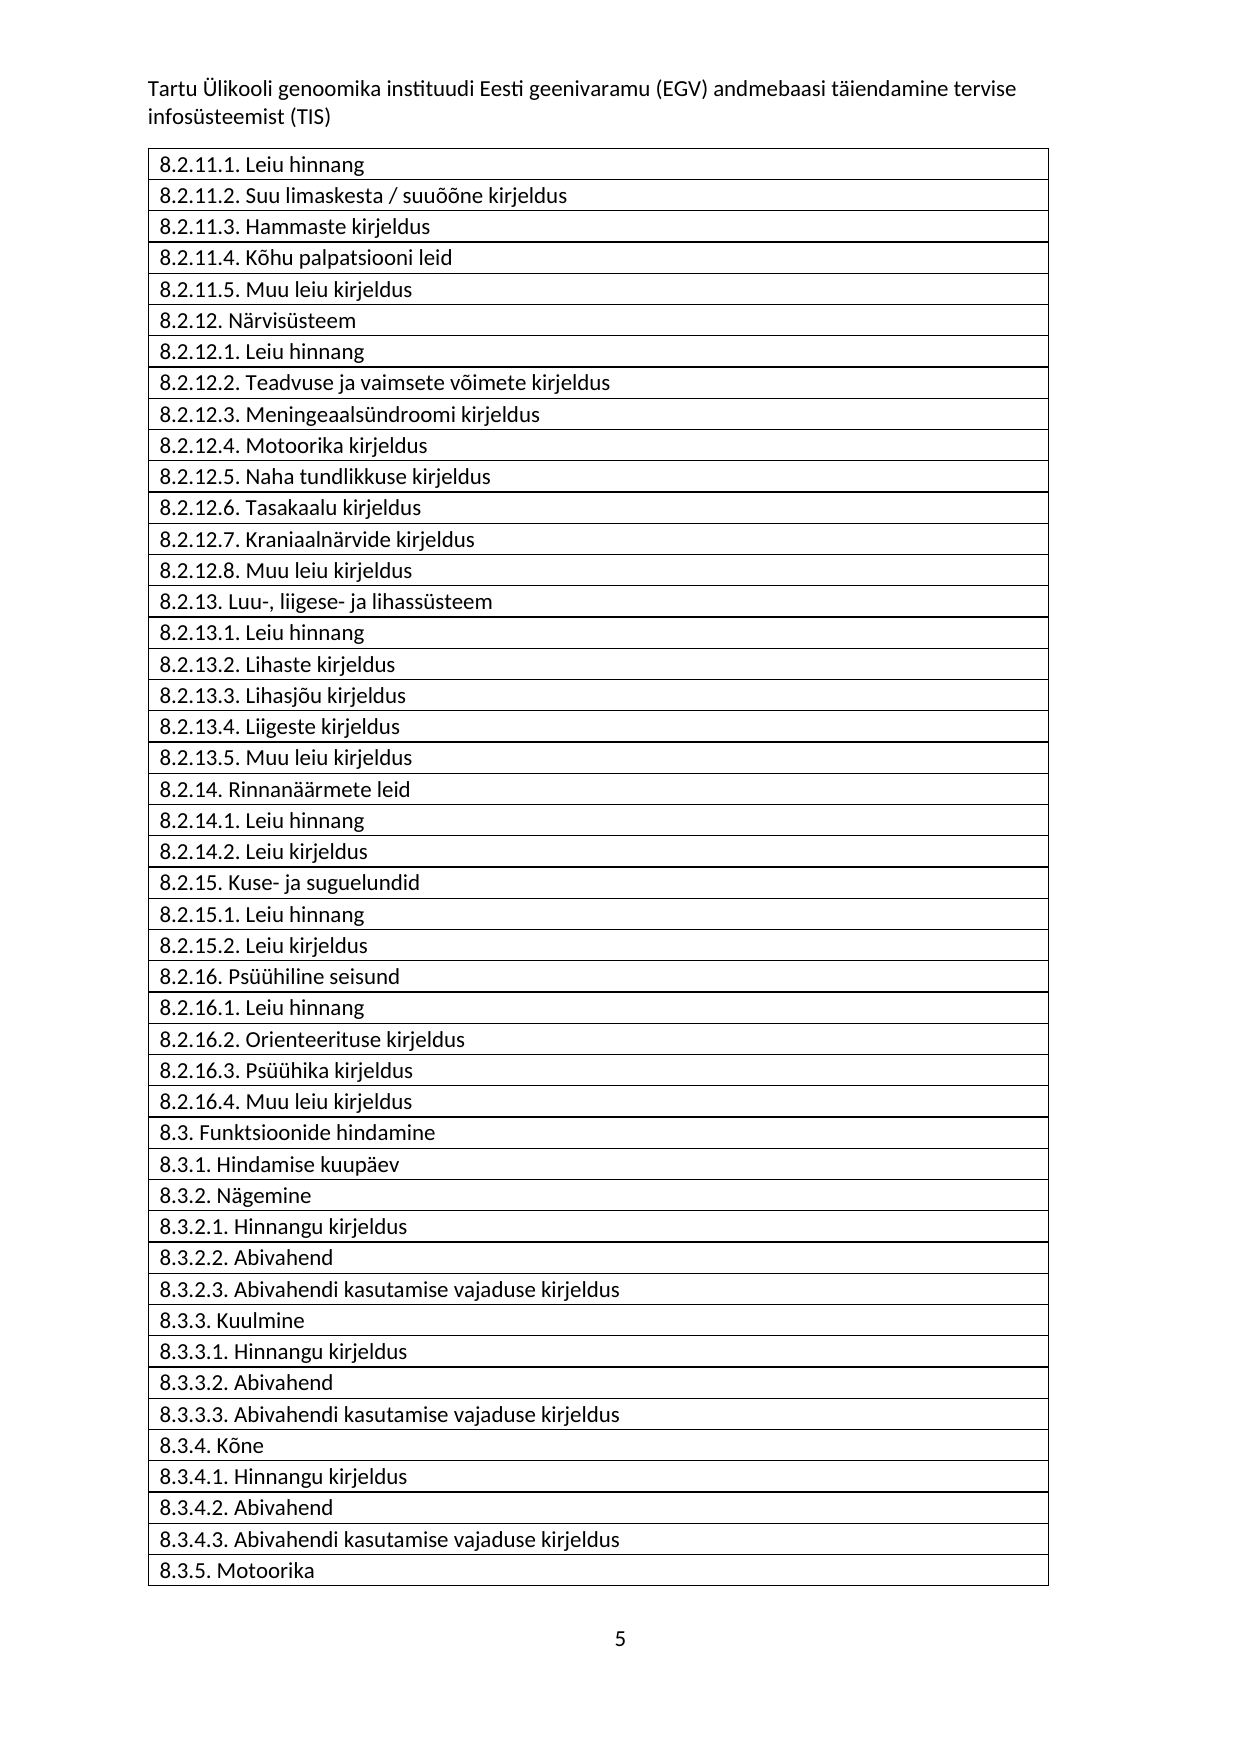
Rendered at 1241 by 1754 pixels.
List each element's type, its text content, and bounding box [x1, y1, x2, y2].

table_cell 8.2.16.3. Psüühika kirjeldus [149, 1055, 1048, 1085]
table_cell 8.2.13.5. Muu leiu kirjeldus [149, 743, 1048, 773]
table_cell 8.2.13.4. Liigeste kirjeldus [149, 711, 1048, 741]
table_cell 8.2.14. Rinnanäärmete leid [149, 774, 1048, 804]
table_cell 8.2.11.4. Kõhu palpatsiooni leid [149, 243, 1048, 273]
table_cell 8.2.12.1. Leiu hinnang [149, 336, 1048, 366]
table_cell 8.3.3. Kuulmine [149, 1305, 1048, 1335]
table_cell 8.3. Funktsioonide hindamine [149, 1118, 1048, 1148]
table_cell 8.3.2.1. Hinnangu kirjeldus [149, 1211, 1048, 1241]
table_cell 8.2.12. Närvisüsteem [149, 305, 1048, 335]
table_cell 8.2.11.2. Suu limaskesta / suuõõne kirjeldus [149, 180, 1048, 210]
table_cell 8.2.14.2. Leiu kirjeldus [149, 836, 1048, 866]
table_cell 8.3.3.2. Abivahend [149, 1368, 1048, 1398]
table_cell 8.2.16.2. Orienteerituse kirjeldus [149, 1024, 1048, 1054]
table_cell 8.2.13.2. Lihaste kirjeldus [149, 649, 1048, 679]
table_cell 8.2.11.1. Leiu hinnang [149, 149, 1048, 179]
table_cell 8.3.2. Nägemine [149, 1180, 1048, 1210]
table_cell 8.3.3.1. Hinnangu kirjeldus [149, 1336, 1048, 1366]
table_cell 8.3.3.3. Abivahendi kasutamise vajaduse kirjeldus [149, 1399, 1048, 1429]
table_cell 8.2.12.8. Muu leiu kirjeldus [149, 555, 1048, 585]
table_cell 8.2.12.2. Teadvuse ja vaimsete võimete kirjeldus [149, 368, 1048, 398]
table_cell 8.2.13.3. Lihasjõu kirjeldus [149, 680, 1048, 710]
table_cell 8.2.12.4. Motoorika kirjeldus [149, 430, 1048, 460]
table_cell 8.3.2.2. Abivahend [149, 1243, 1048, 1273]
table_cell 8.2.12.3. Meningeaalsündroomi kirjeldus [149, 399, 1048, 429]
table_cell 8.2.13.1. Leiu hinnang [149, 618, 1048, 648]
table_cell 8.3.4.1. Hinnangu kirjeldus [149, 1461, 1048, 1491]
table_cell 8.3.1. Hindamise kuupäev [149, 1149, 1048, 1179]
table_cell 8.2.13. Luu-, liigese- ja lihassüsteem [149, 586, 1048, 616]
table_cell 8.2.15.1. Leiu hinnang [149, 899, 1048, 929]
table_cell 8.2.14.1. Leiu hinnang [149, 805, 1048, 835]
table_cell 8.3.2.3. Abivahendi kasutamise vajaduse kirjeldus [149, 1274, 1048, 1304]
table_cell 8.3.4. Kõne [149, 1430, 1048, 1460]
table_cell 8.2.15.2. Leiu kirjeldus [149, 930, 1048, 960]
table_cell 8.2.15. Kuse- ja suguelundid [149, 868, 1048, 898]
table_cell 8.2.16.4. Muu leiu kirjeldus [149, 1086, 1048, 1116]
table_cell 8.2.11.3. Hammaste kirjeldus [149, 211, 1048, 241]
table_cell 8.2.12.6. Tasakaalu kirjeldus [149, 493, 1048, 523]
table_cell 8.2.12.7. Kraniaalnärvide kirjeldus [149, 524, 1048, 554]
table_cell 8.3.5. Motoorika [149, 1555, 1048, 1585]
table_cell 8.2.16. Psüühiline seisund [149, 961, 1048, 991]
table_cell 8.2.16.1. Leiu hinnang [149, 993, 1048, 1023]
table_cell 8.2.11.5. Muu leiu kirjeldus [149, 274, 1048, 304]
table_cell 8.3.4.3. Abivahendi kasutamise vajaduse kirjeldus [149, 1524, 1048, 1554]
table_cell 8.3.4.2. Abivahend [149, 1493, 1048, 1523]
table_cell 8.2.12.5. Naha tundlikkuse kirjeldus [149, 461, 1048, 491]
